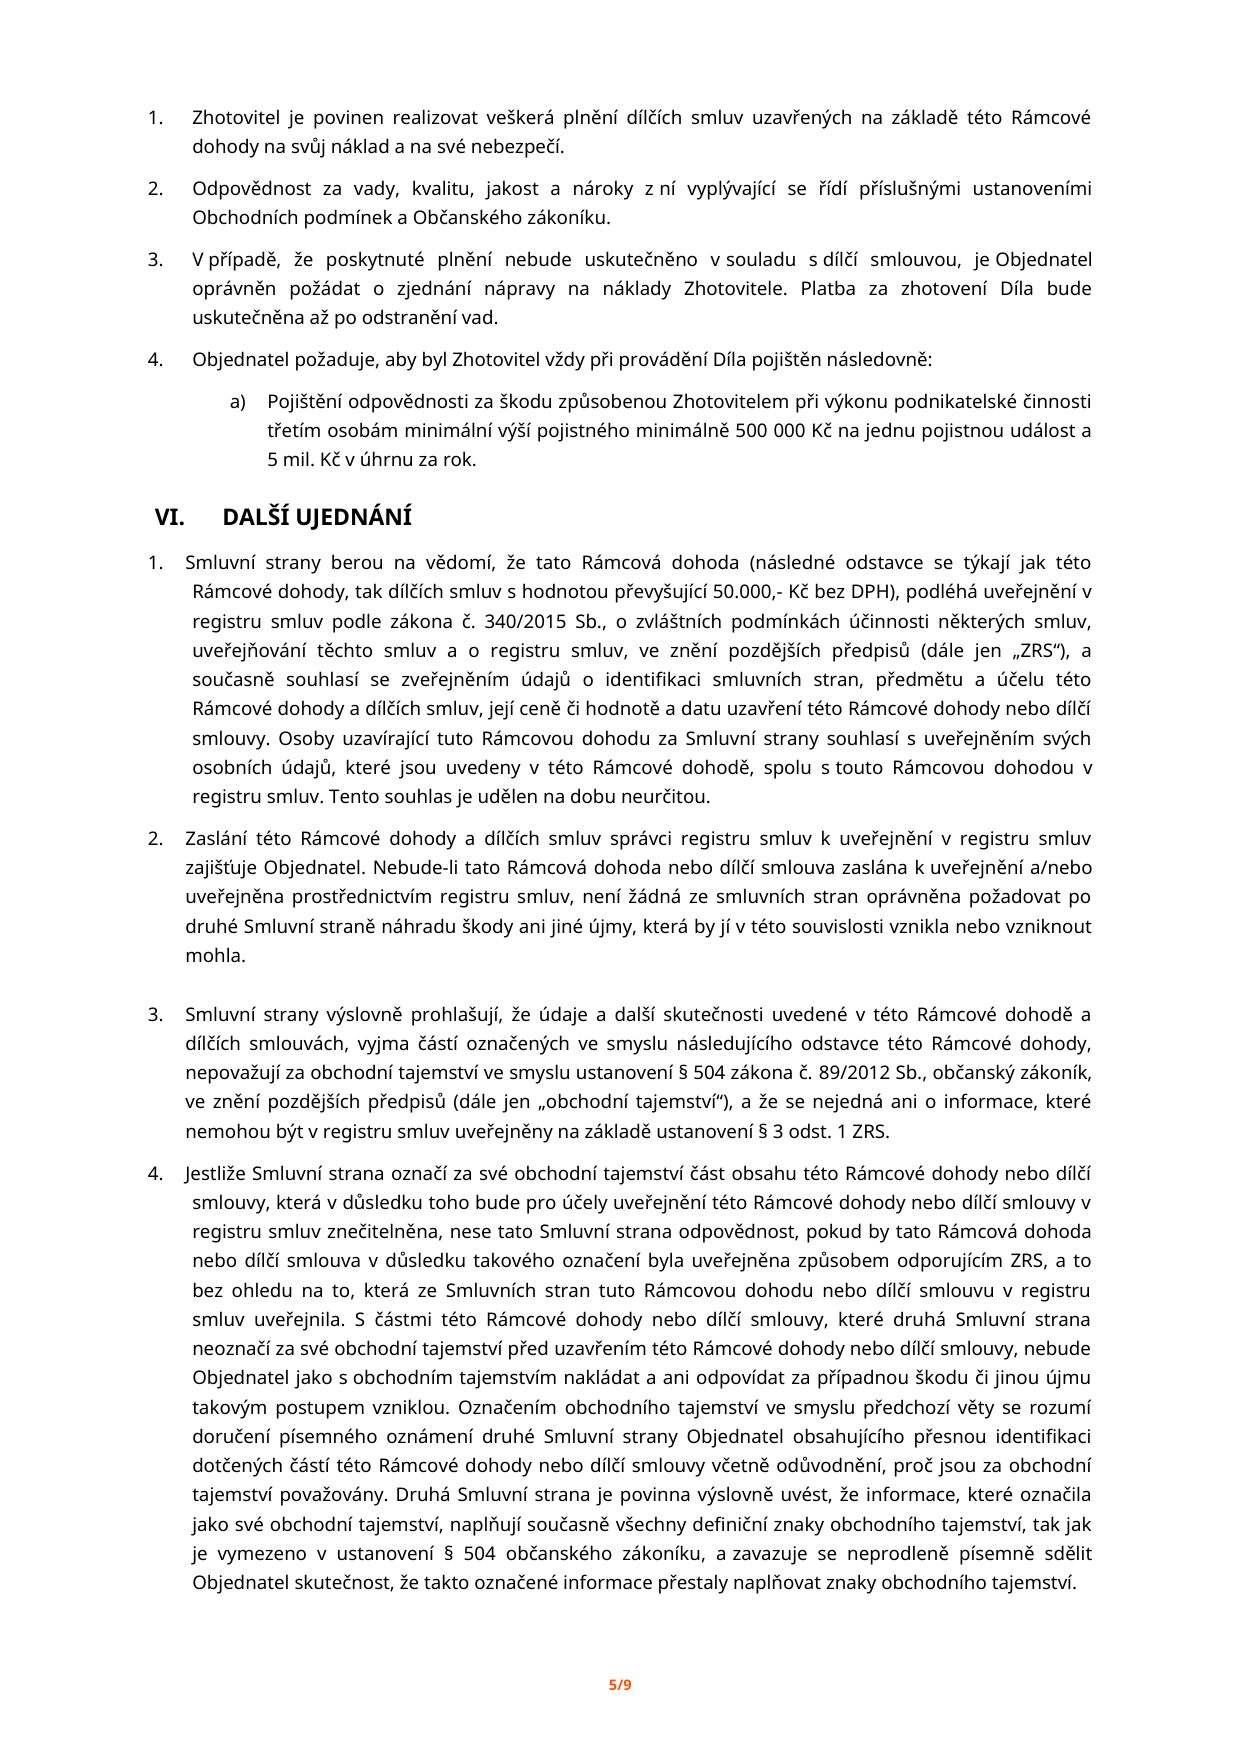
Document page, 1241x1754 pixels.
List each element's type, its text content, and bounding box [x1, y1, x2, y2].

list Odpovědnost za vady, kvalitu, jakost a nároky z ní vyplývající se řídí příslušnými ustanoveními Obchodních podmínek a Občanského zákoníku. [148, 175, 1093, 230]
list Smluvní strany výslovně prohlašují, že údaje a další skutečnosti uvedené v této Rámcové dohodě a dílčích smlouvách, vyjma částí označených ve smyslu následujícího odstavce této Rámcové dohody, nepovažují za obchodní tajemství ve smyslu ustanovení § 504 zákona č. 89/2012 Sb., občanský zákoník, ve znění pozdějších předpisů (dále jen „obchodní tajemství“), a že se nejedná ani o informace, které nemohou být v registru smluv uveřejněny na základě ustanovení § 3 odst. 1 ZRS. [148, 1001, 1093, 1143]
list Zaslání této Rámcové dohody a dílčích smluv správci registru smluv k uveřejnění v registru smluv zajišťuje Objednatel. Nebude-li tato Rámcová dohoda nebo dílčí smlouva zaslána k uveřejnění a/nebo uveřejněna prostřednictvím registru smluv, není žádná ze smluvních stran oprávněna požadovat po druhé Smluvní straně náhradu škody ani jiné újmy, která by jí v této souvislosti vznikla nebo vzniknout mohla. [148, 825, 1093, 968]
list V případě, že poskytnuté plnění nebude uskutečněno v souladu s dílčí smlouvou, je Objednatel oprávněn požádat o zjednání nápravy na náklady Zhotovitele. Platba za zhotovení Díla bude uskutečněna až po odstranění vad. [148, 246, 1093, 330]
list Smluvní strany berou na vědomí, že tato Rámcová dohoda (následné odstavce se týkají jak této Rámcové dohody, tak dílčích smluv s hodnotou převyšující 50.000,- Kč bez DPH), podléhá uveřejnění v registru smluv podle zákona č. 340/2015 Sb., o zvláštních podmínkách účinnosti některých smluv, uveřejňování těchto smluv a o registru smluv, ve znění pozdějších předpisů (dále jen „ZRS“), a současně souhlasí se zveřejněním údajů o identifikaci smluvních stran, předmětu a účelu této Rámcové dohody a dílčích smluv, její ceně či hodnotě a datu uzavření této Rámcové dohody nebo dílčí smlouvy. Osoby uzavírající tuto Rámcovou dohodu za Smluvní strany souhlasí s uveřejněním svých osobních údajů, které jsou uvedeny v této Rámcové dohodě, spolu s touto Rámcovou dohodou v registru smluv. Tento souhlas je udělen na dobu neurčitou. [148, 549, 1093, 809]
list Pojištění odpovědnosti za škodu způsobenou Zhotovitelem při výkonu podnikatelské činnosti třetím osobám minimální výší pojistného minimálně 500 000 Kč na jednu pojistnou událost a 5 mil. Kč v úhrnu za rok. [229, 388, 1093, 472]
list Zhotovitel je povinen realizovat veškerá plnění dílčích smluv uzavřených na základě této Rámcové dohody na svůj náklad a na své nebezpečí. [148, 104, 1093, 159]
list Jestliže Smluvní strana označí za své obchodní tajemství část obsahu této Rámcové dohody nebo dílčí smlouvy, která v důsledku toho bude pro účely uveřejnění této Rámcové dohody nebo dílčí smlouvy v registru smluv znečitelněna, nese tato Smluvní strana odpovědnost, pokud by tato Rámcová dohoda nebo dílčí smlouva v důsledku takového označení byla uveřejněna způsobem odporujícím ZRS, a to bez ohledu na to, která ze Smluvních stran tuto Rámcovou dohodu nebo dílčí smlouvu v registru smluv uveřejnila. S částmi této Rámcové dohody nebo dílčí smlouvy, které druhá Smluvní strana neoznačí za své obchodní tajemství před uzavřením této Rámcové dohody nebo dílčí smlouvy, nebude Objednatel jako s obchodním tajemstvím nakládat a ani odpovídat za případnou škodu či jinou újmu takovým postupem vzniklou. Označením obchodního tajemství ve smyslu předchozí věty se rozumí doručení písemného oznámení druhé Smluvní strany Objednatel obsahujícího přesnou identifikaci dotčených částí této Rámcové dohody nebo dílčí smlouvy včetně odůvodnění, proč jsou za obchodní tajemství považovány. Druhá Smluvní strana je povinna výslovně uvést, že informace, které označila jako své obchodní tajemství, naplňují současně všechny definiční znaky obchodního tajemství, tak jak je vymezeno v ustanovení § 504 občanského zákoníku, a zavazuje se neprodleně písemně sdělit Objednatel skutečnost, že takto označené informace přestaly naplňovat znaky obchodního tajemství. [148, 1160, 1093, 1595]
list DALŠÍ UJEDNÁNÍ [185, 501, 1093, 532]
list Objednatel požaduje, aby byl Zhotovitel vždy při provádění Díla pojištěn následovně: [148, 346, 1093, 372]
